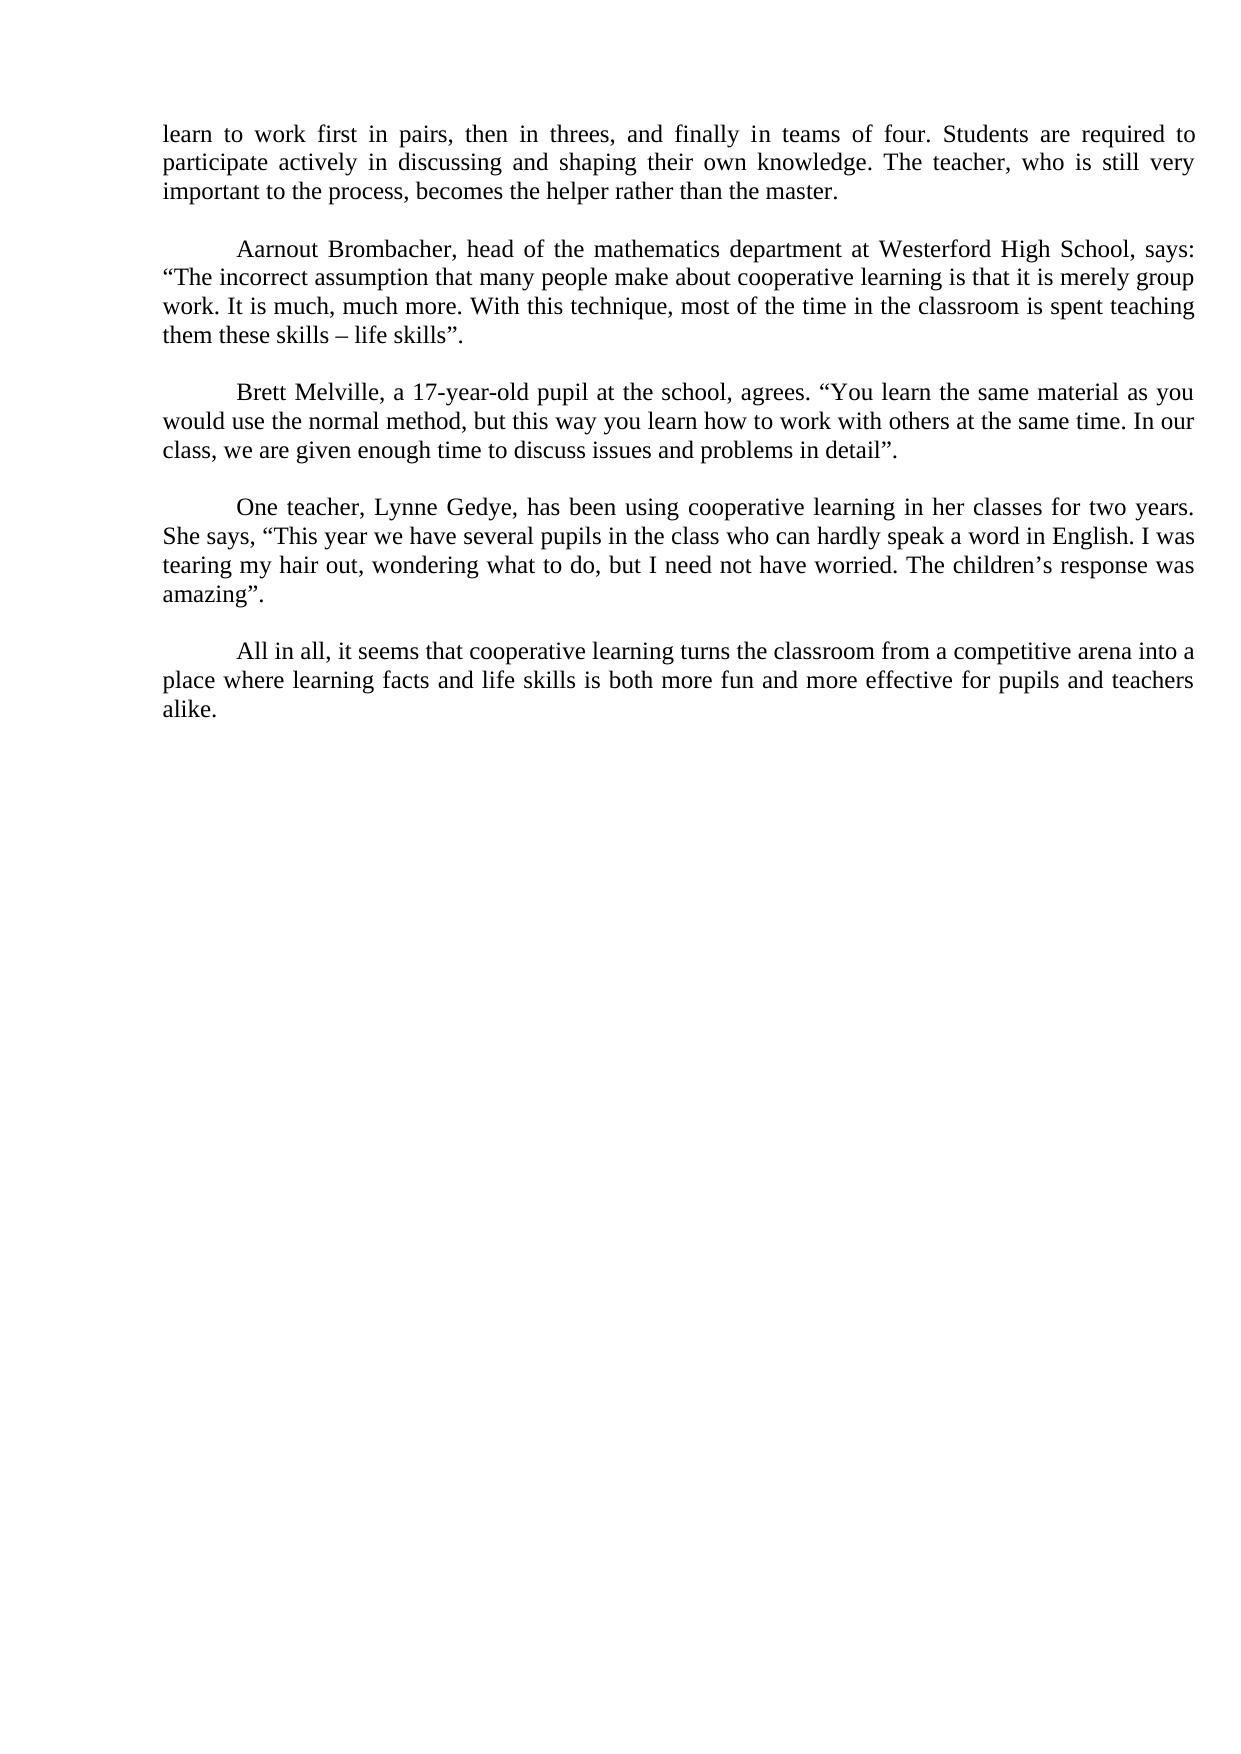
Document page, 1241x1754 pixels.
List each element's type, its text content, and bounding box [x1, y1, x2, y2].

text Brett Melville, a 17-year-old pupil at the school, agrees. “You learn the same material as you would use the normal method, but this way you learn how to work with others at the same time. In our class, we are given enough time to discuss issues and problems in detail”. [162, 377, 1196, 464]
text All in all, it seems that cooperative learning turns the classroom from a competitive arena into a place where learning facts and life skills is both more fun and more effective for pupils and teachers alike. [162, 636, 1196, 722]
text Aarnout Brombacher, head of the mathematics department at Westerford High School, says: “The incorrect assumption that many people make about cooperative learning is that it is merely group work. It is much, much more. With this technique, most of the time in the classroom is spent teaching them these skills – life skills”. [162, 234, 1196, 349]
text One teacher, Lynne Gedye, has been using cooperative learning in her classes for two years. She says, “This year we have several pupils in the class who can hardly speak a word in English. I was tearing my hair out, wondering what to do, but I need not have worried. The children’s response was amazing”. [162, 492, 1196, 607]
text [162, 119, 1196, 205]
